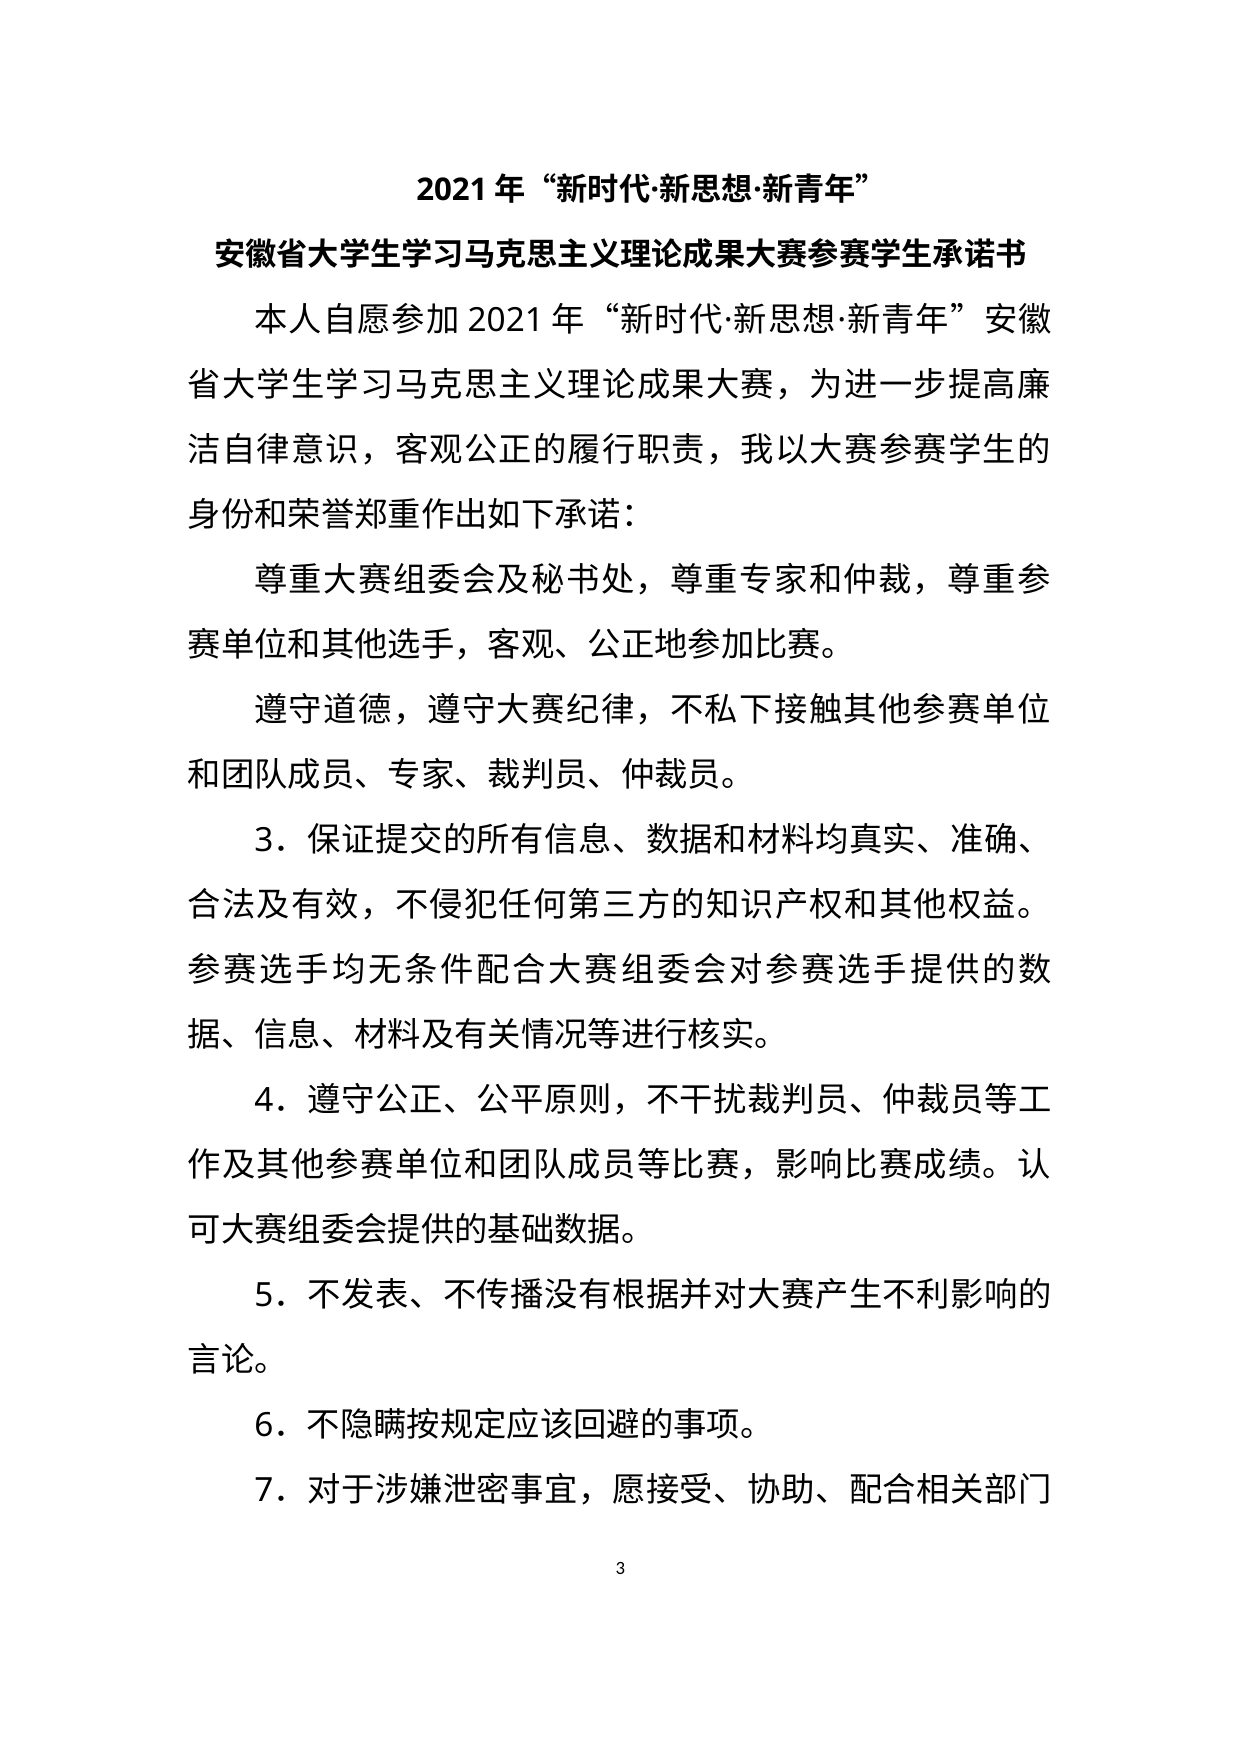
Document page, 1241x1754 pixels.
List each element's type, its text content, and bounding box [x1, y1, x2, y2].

text 2021年“新时代·新思想·新青年” [187, 154, 1053, 219]
text 3．保证提交的所有信息、数据和材料均真实、准确、合法及有效，不侵犯任何第三方的知识产权和其他权益。参赛选手均无条件配合大赛组委会对参赛选手提供的数据、信息、材料及有关情况等进行核实。 [187, 804, 1053, 1064]
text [187, 1454, 1053, 1519]
text 5．不发表、不传播没有根据并对大赛产生不利影响的言论。 [187, 1259, 1053, 1389]
text 遵守道德，遵守大赛纪律，不私下接触其他参赛单位和团队成员、专家、裁判员、仲裁员。 [187, 674, 1053, 804]
text 4．遵守公正、公平原则，不干扰裁判员、仲裁员等工作及其他参赛单位和团队成员等比赛，影响比赛成绩。认可大赛组委会提供的基础数据。 [187, 1064, 1053, 1259]
text 本人自愿参加2021年“新时代·新思想·新青年”安徽省大学生学习马克思主义理论成果大赛，为进一步提高廉洁自律意识，客观公正的履行职责，我以大赛参赛学生的身份和荣誉郑重作出如下承诺： [187, 284, 1053, 544]
text 安徽省大学生学习马克思主义理论成果大赛参赛学生承诺书 [187, 219, 1053, 284]
text 尊重大赛组委会及秘书处，尊重专家和仲裁，尊重参赛单位和其他选手，客观、公正地参加比赛。 [187, 544, 1053, 674]
text 6．不隐瞒按规定应该回避的事项。 [187, 1389, 1053, 1454]
